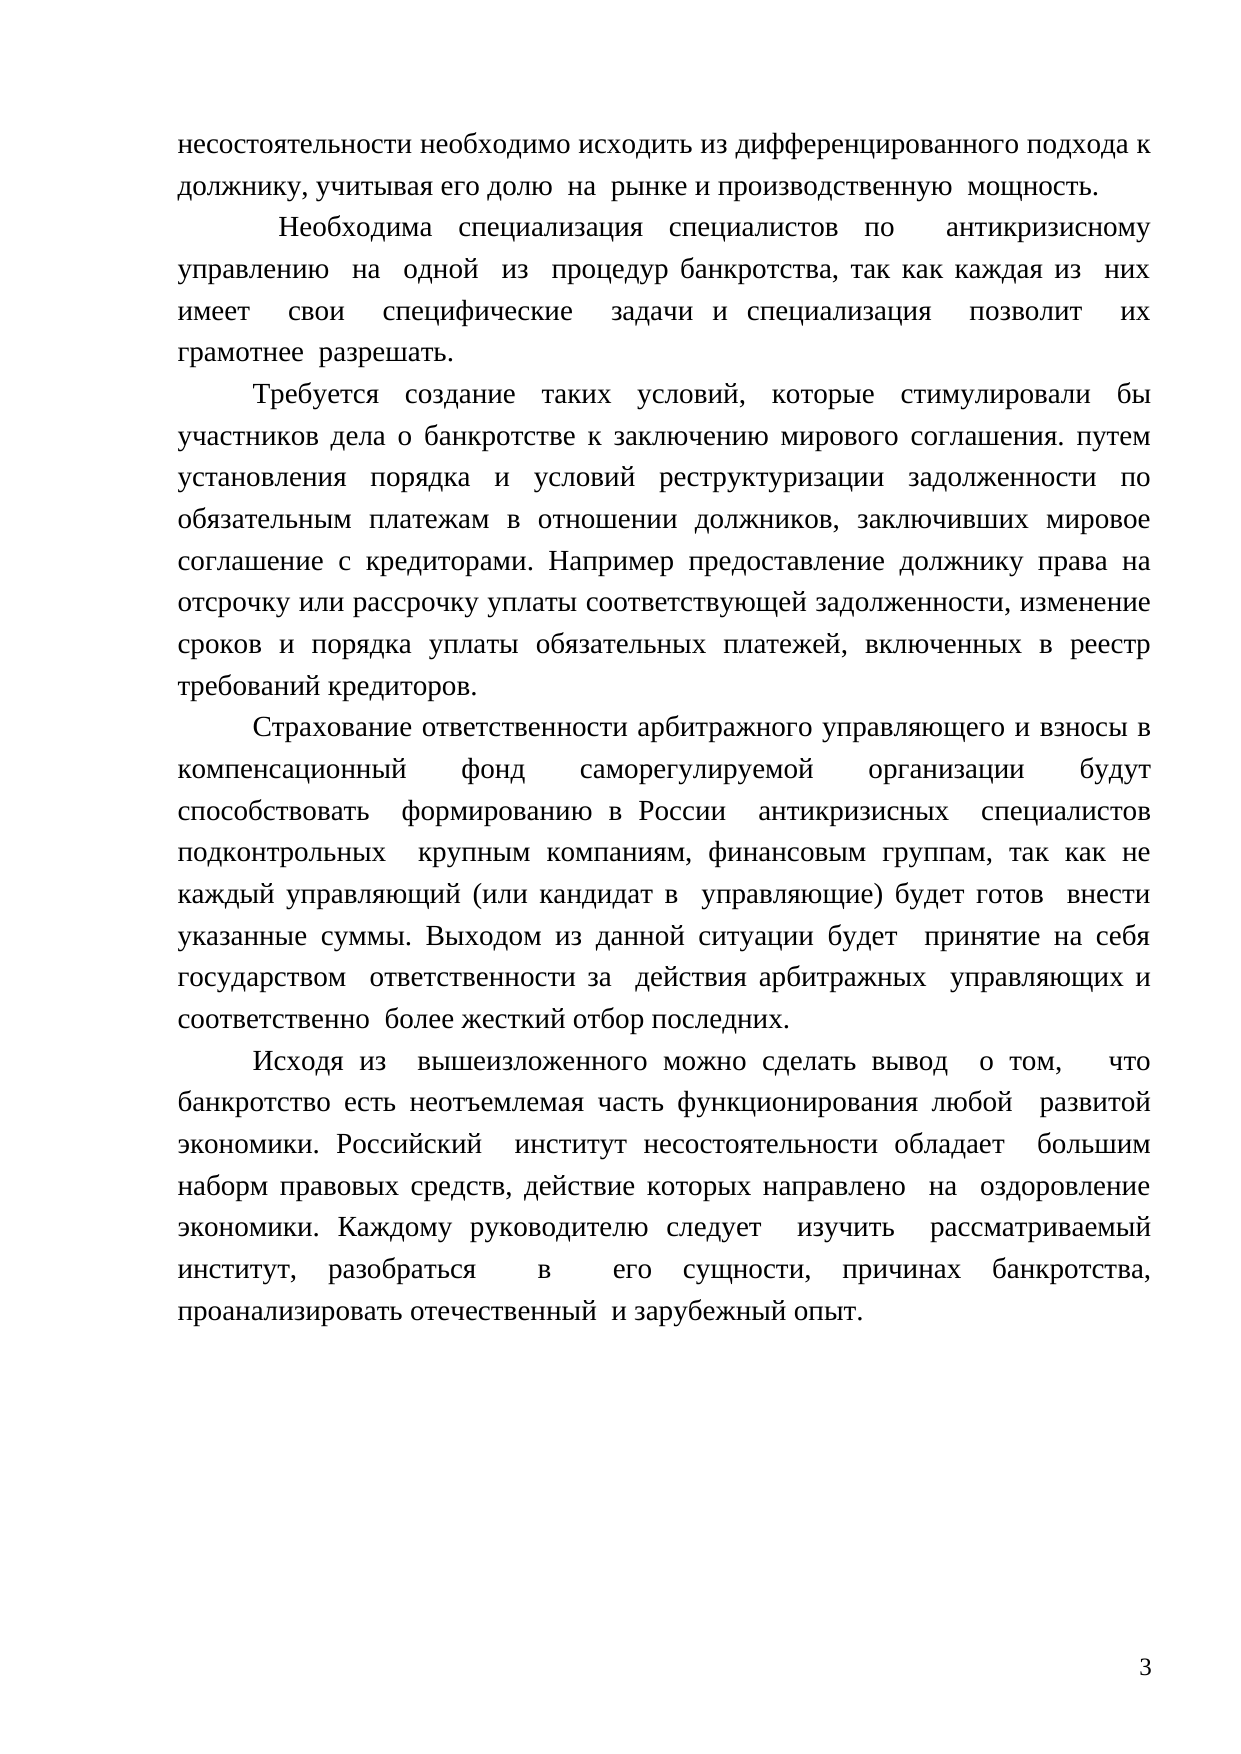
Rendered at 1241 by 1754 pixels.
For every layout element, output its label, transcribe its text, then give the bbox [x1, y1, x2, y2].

text Исходя из вышеизложенного можно сделать вывод о том, что банкротство есть неотъемлемая часть функционирования любой развитой экономики. Российский институт несостоятельности обладает большим наборм правовых средств, действие которых направлено на оздоровление экономики. Каждому руководителю следует изучить рассматриваемый институт, разобраться в его сущности, причинах банкротства, проанализировать отечественный и зарубежный опыт. [177, 1035, 1152, 1326]
text Страхование ответственности арбитражного управляющего и взносы в компенсационный фонд саморегулируемой организации будут способствовать формированию в России антикризисных специалистов подконтрольных крупным компаниям, финансовым группам, так как не каждый управляющий (или кандидат в управляющие) будет готов внести указанные суммы. Выходом из данной ситуации будет принятие на себя государством ответственности за действия арбитражных управляющих и соответственно более жесткий отбор последних. [177, 701, 1152, 1035]
text Требуется создание таких условий, которые стимулировали бы участников дела о банкротстве к заключению мирового соглашения. путем установления порядка и условий реструктуризации задолженности по обязательным платежам в отношении должников, заключивших мировое соглашение с кредиторами. Например предоставление должнику права на отсрочку или рассрочку уплаты соответствующей задолженности, изменение сроков и порядка уплаты обязательных платежей, включенных в реестр требований кредиторов. [177, 368, 1152, 701]
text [177, 118, 1152, 201]
text Необходима специализация специалистов по антикризисному управлению на одной из процедур банкротства, так как каждая из них имеет свои специфические задачи и специализация позволит их грамотнее разрешать. [177, 201, 1152, 368]
